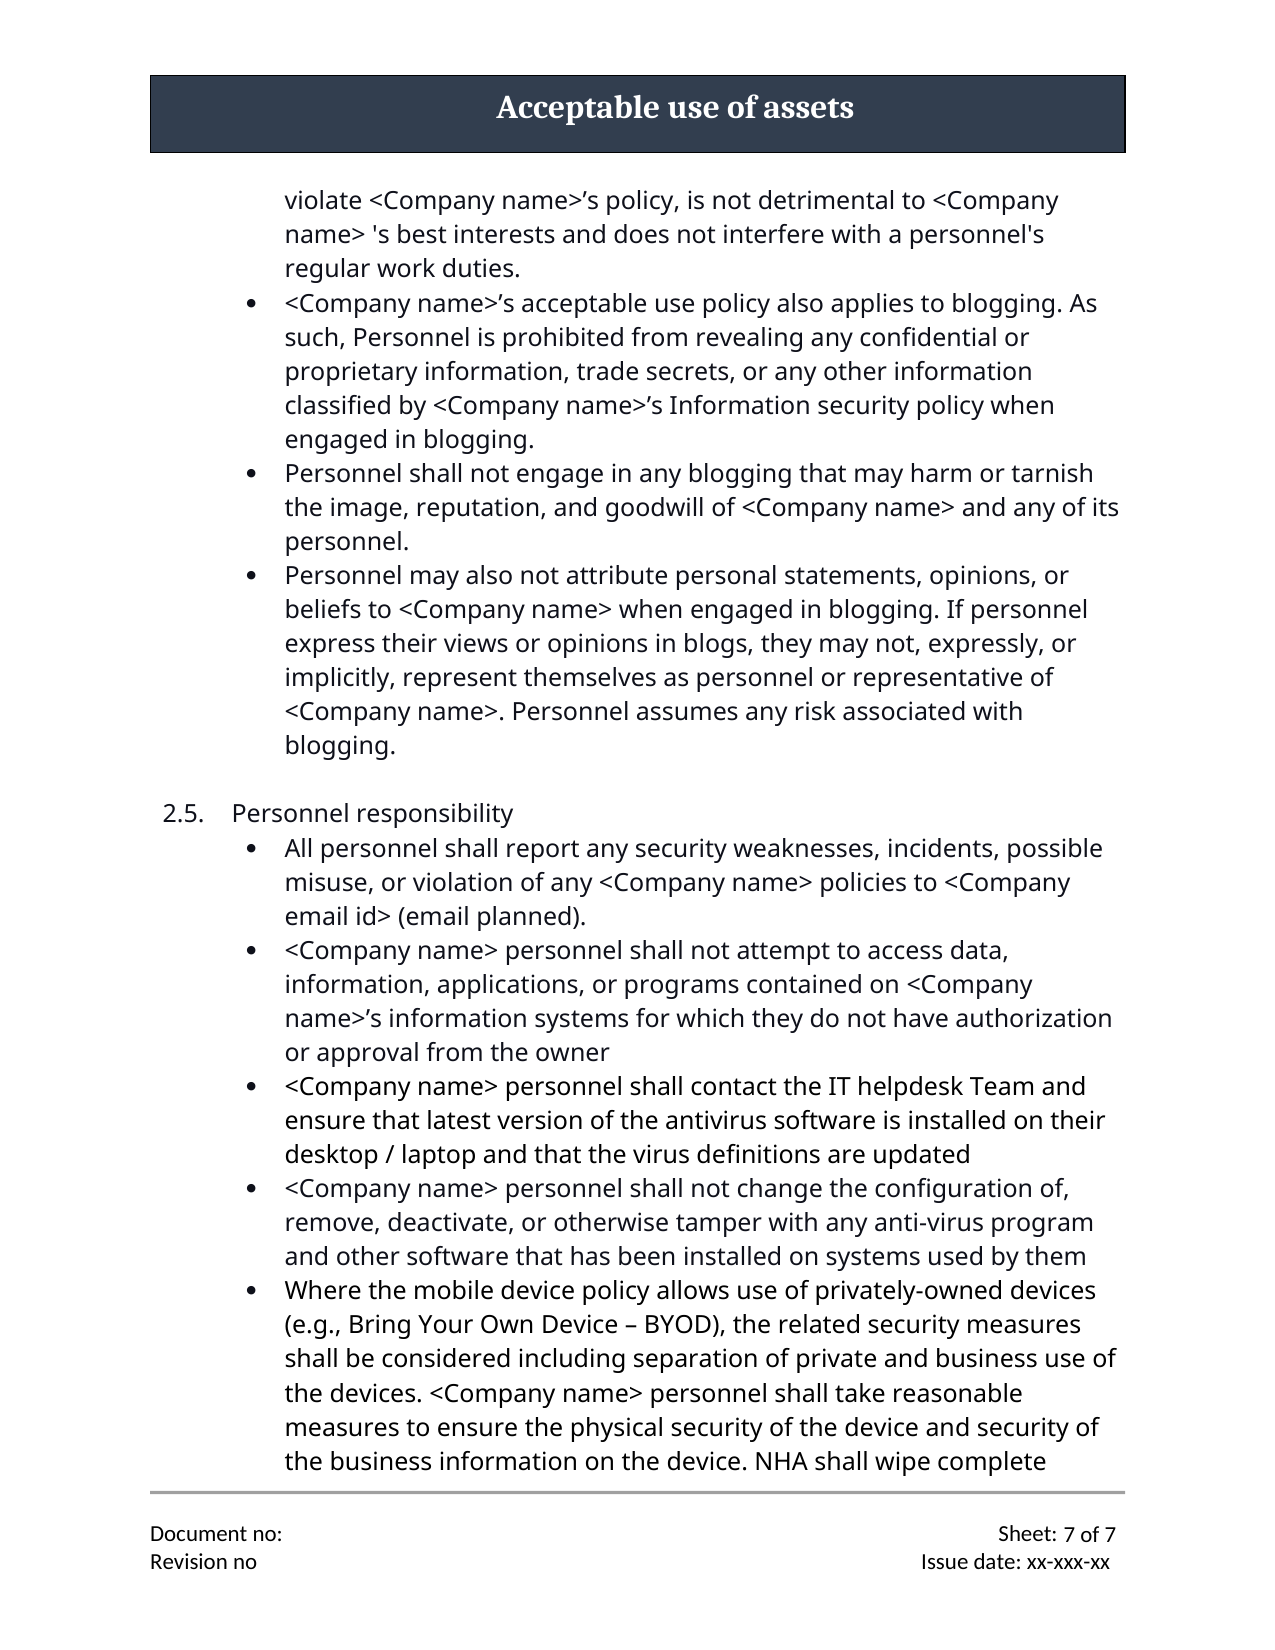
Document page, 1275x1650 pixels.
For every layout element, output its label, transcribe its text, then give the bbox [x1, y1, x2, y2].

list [247, 183, 1125, 285]
list All personnel shall report any security weaknesses, incidents, possible misuse, or violation of any <Company name> policies to <Company email id> (email planned). [247, 830, 1125, 932]
list <Company name> personnel shall not change the configuration of, remove, deactivate, or otherwise tamper with any anti-virus program and other software that has been installed on systems used by them [247, 1171, 1125, 1273]
list <Company name> personnel shall contact the IT helpdesk Team and ensure that latest version of the antivirus software is installed on their desktop / laptop and that the virus definitions are updated [247, 1069, 1125, 1171]
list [247, 1273, 1125, 1477]
list <Company name>’s acceptable use policy also applies to blogging. As such, Personnel is prohibited from revealing any confidential or proprietary information, trade secrets, or any other information classified by <Company name>’s Information security policy when engaged in blogging. [247, 285, 1125, 456]
list Personnel shall not engage in any blogging that may harm or tarnish the image, reputation, and goodwill of <Company name> and any of its personnel. [247, 456, 1125, 558]
list <Company name> personnel shall not attempt to access data, information, applications, or programs contained on <Company name>’s information systems for which they do not have authorization or approval from the owner [247, 932, 1125, 1069]
list Personnel responsibility [162, 796, 1125, 830]
list Personnel may also not attribute personal statements, opinions, or beliefs to <Company name> when engaged in blogging. If personnel express their views or opinions in blogs, they may not, expressly, or implicitly, represent themselves as personnel or representative of <Company name>. Personnel assumes any risk associated with blogging. [247, 558, 1125, 762]
